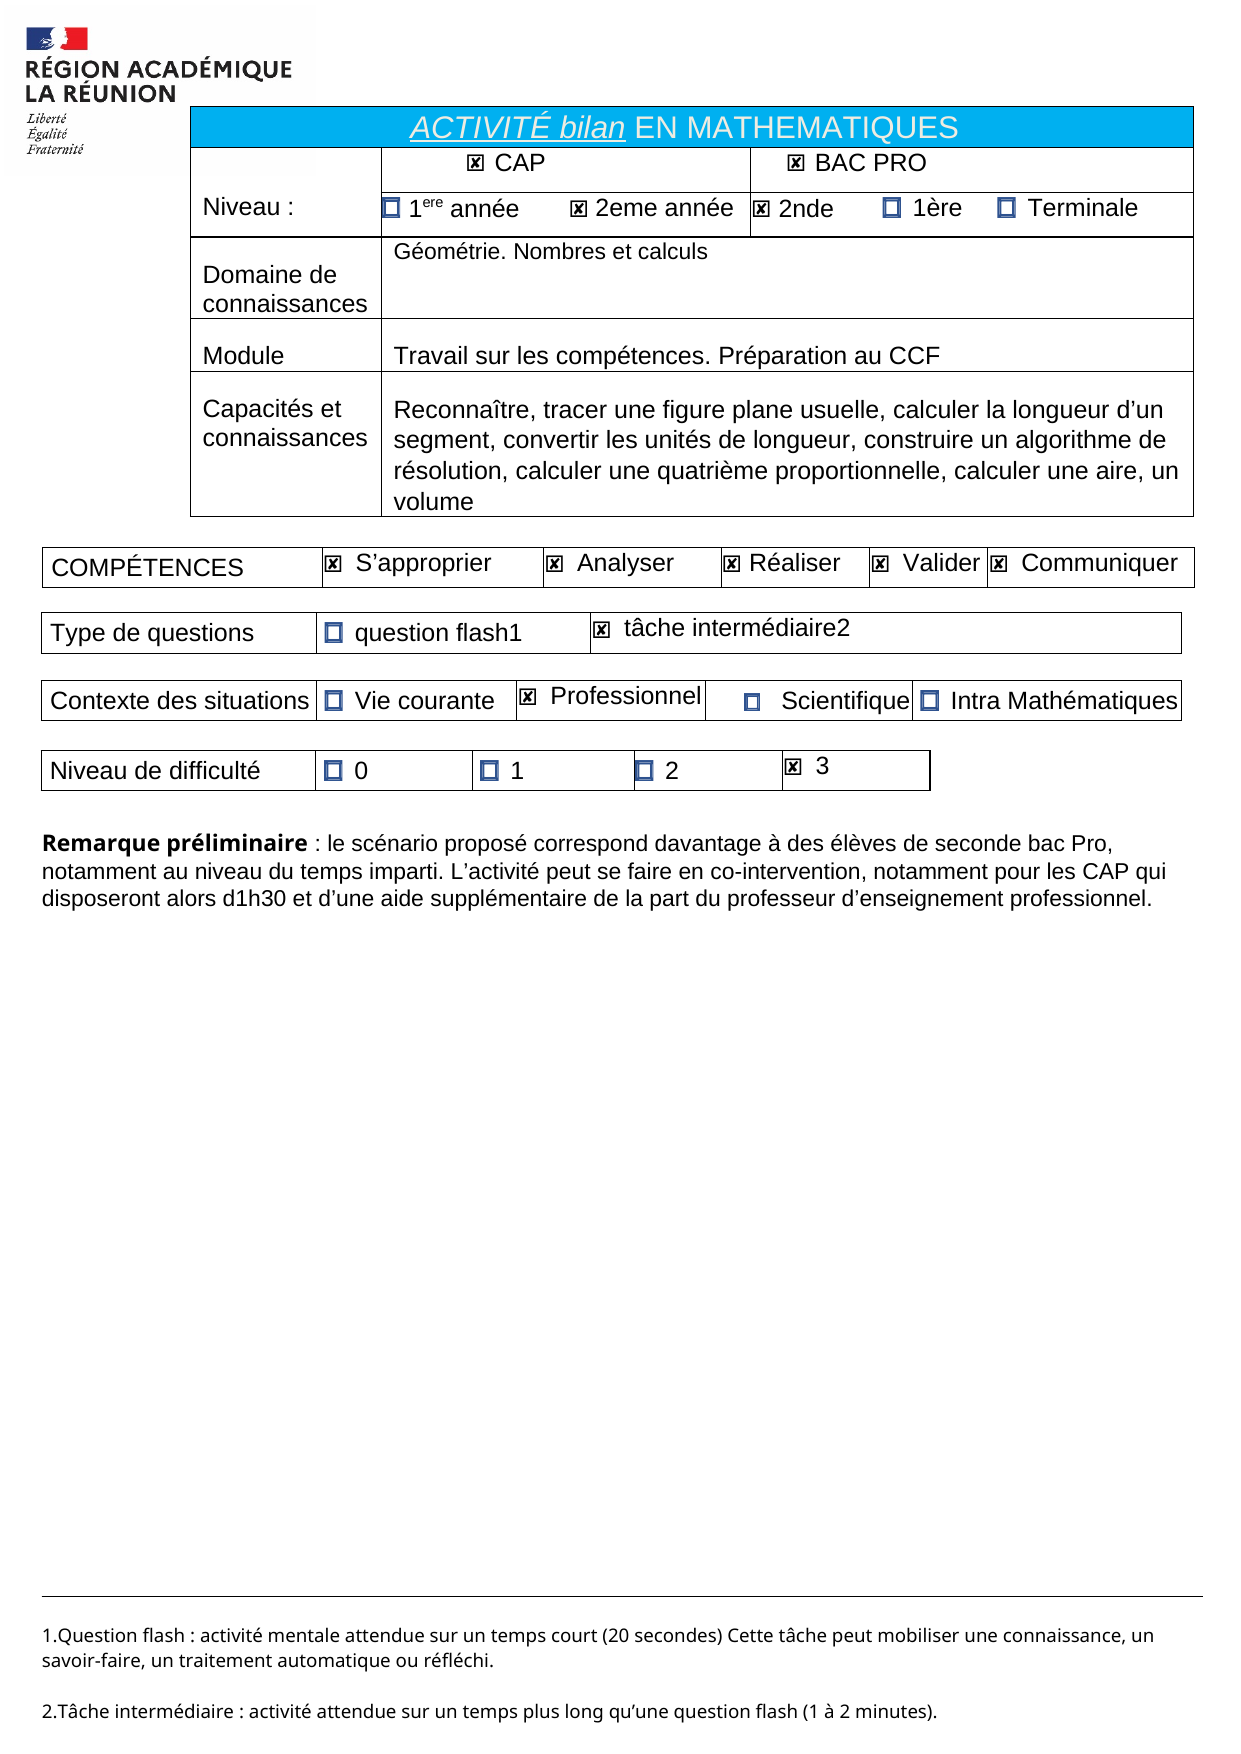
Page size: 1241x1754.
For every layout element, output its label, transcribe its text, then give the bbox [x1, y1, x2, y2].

picture [324, 760, 343, 781]
picture [324, 690, 343, 711]
table_header Vie courante [317, 681, 516, 720]
table_cell BAC PRO [751, 148, 1193, 192]
table_header COMPÉTENCES [43, 548, 322, 587]
table_header Valider [870, 548, 987, 587]
table_cell 2nde 1ère Terminale [751, 193, 1193, 236]
table_header Intra Mathématiques [913, 681, 1181, 720]
table_header question flash1 [317, 613, 590, 652]
table_header tâche intermédiaire2 [591, 613, 1181, 652]
table_header 0 [316, 751, 472, 790]
table_cell CAP [382, 148, 750, 192]
table_cell Géométrie. Nombres et calculs [382, 238, 1193, 317]
table_header ACTIVITÉ bilan EN MATHEMATIQUES [191, 107, 1193, 147]
table_header S’approprier [323, 548, 543, 587]
table_cell Travail sur les compétences. Préparation au CCF [382, 319, 1193, 371]
picture [4, 5, 316, 176]
table_header Communiquer [988, 548, 1194, 587]
table_header Niveau de difficulté [42, 751, 315, 790]
table_cell Domaine de connaissances [191, 238, 381, 317]
picture [920, 690, 939, 711]
picture [324, 622, 343, 643]
table_cell Capacités et connaissances [191, 372, 381, 516]
table_header 3 [783, 751, 929, 790]
picture [997, 197, 1016, 218]
table_header 2 [635, 751, 782, 790]
table_header Réaliser [722, 548, 869, 587]
picture [744, 693, 760, 711]
table_header 1 [473, 751, 634, 790]
table_cell Module [191, 319, 381, 371]
picture [882, 197, 901, 218]
picture [381, 197, 401, 218]
table_header Type de questions [42, 613, 316, 652]
table_header Contexte des situations [42, 681, 316, 720]
table_header Analyser [544, 548, 721, 587]
table_cell 1ere année 2eme année [382, 193, 750, 236]
table_header Professionnel [517, 681, 705, 720]
text Remarque préliminaire : le scénario proposé correspond davantage à des élèves de seconde bac Pro, notamment au niveau du temps imparti. L’activité peut se faire en co-intervention, notamment pour les CAP qui disposeront alors d1h30 et d’une aide supplémentaire de la part du professeur d’enseignement professionnel. [42, 827, 1203, 911]
table_cell Niveau : [191, 148, 381, 236]
table_header Scientifique [706, 681, 912, 720]
picture [480, 760, 499, 781]
picture [635, 760, 654, 781]
table_cell Reconnaître, tracer une figure plane usuelle, calculer la longueur d’un segment, convertir les unités de longueur, construire un algorithme de résolution, calculer une quatrième proportionnelle, calculer une aire, un volume [382, 372, 1193, 516]
